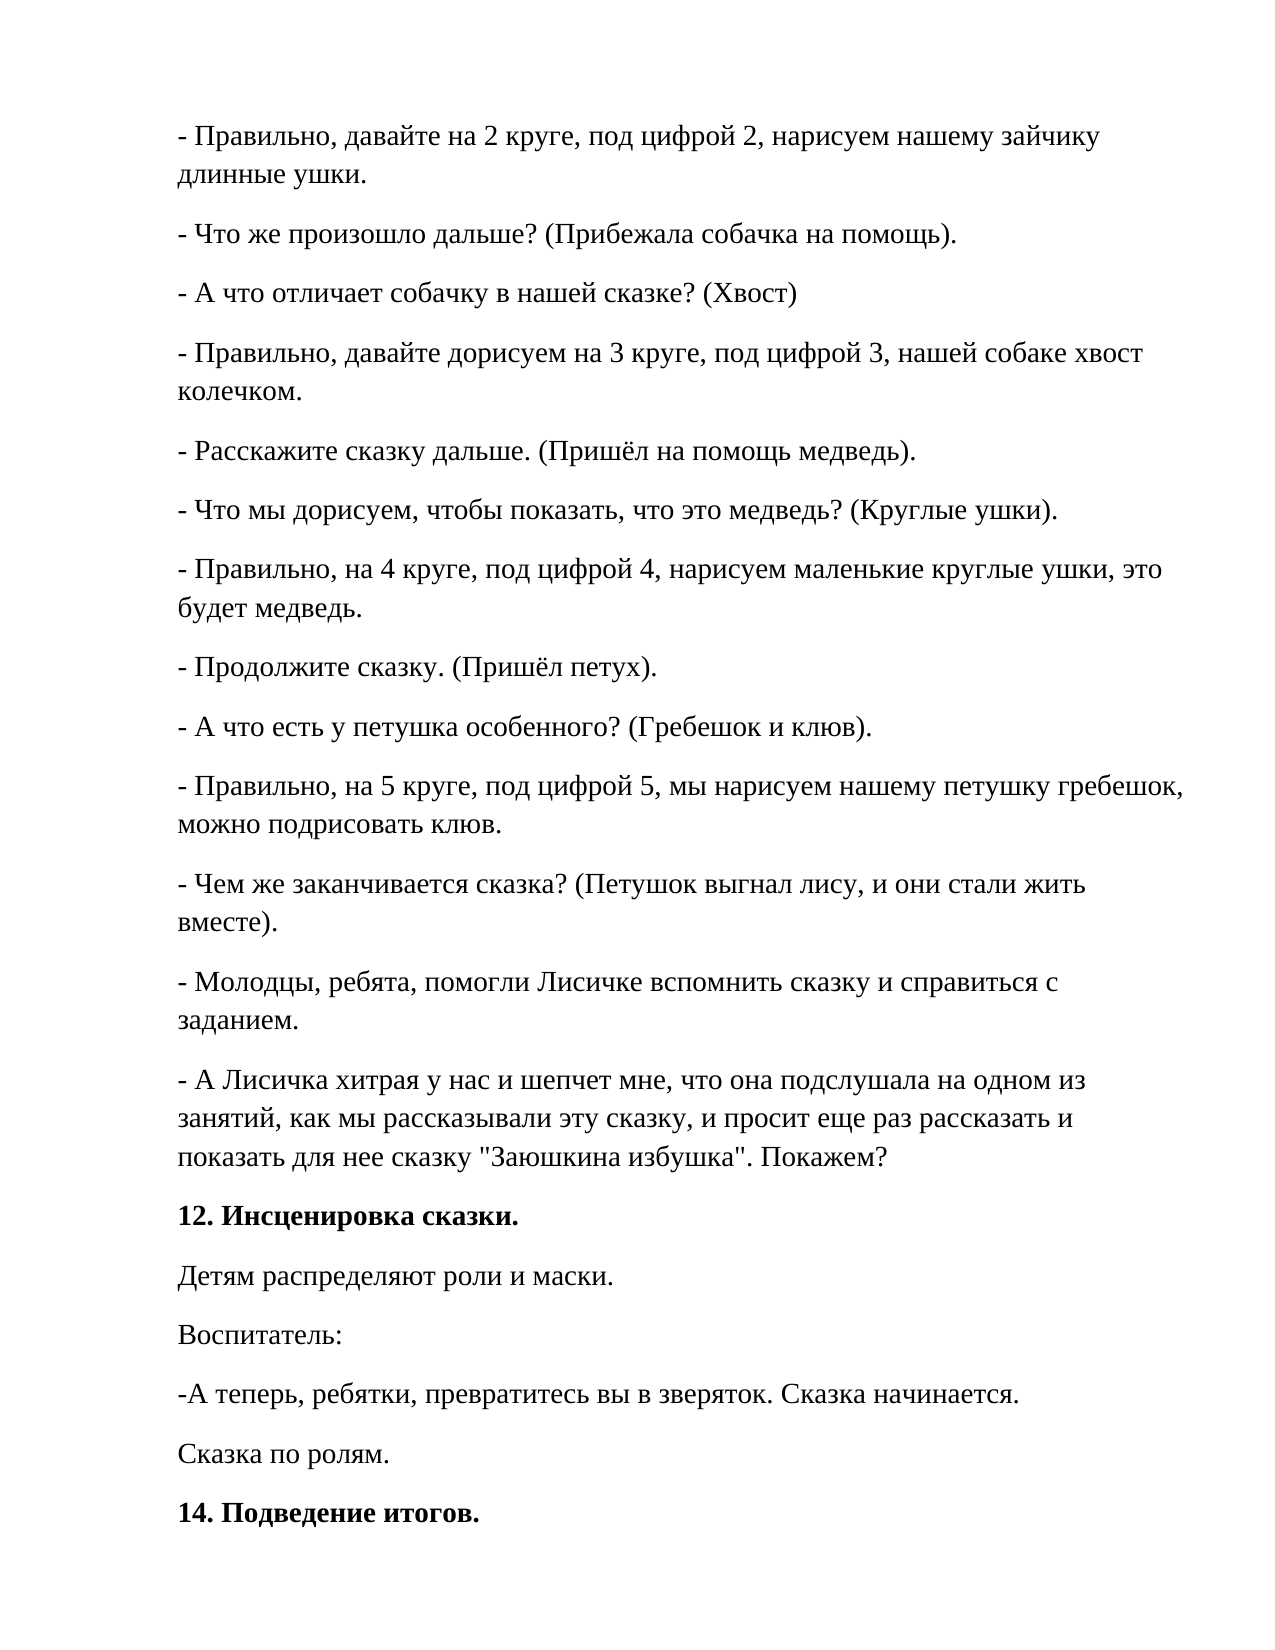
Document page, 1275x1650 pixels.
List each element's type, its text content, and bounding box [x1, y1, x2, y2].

text - Продолжите сказку. (Пришёл петух). [177, 649, 1186, 683]
text -А теперь, ребятки, превратитесь вы в зверяток. Сказка начинается. [177, 1376, 1186, 1410]
text - Расскажите сказку дальше. (Пришёл на помощь медведь). [177, 433, 1186, 466]
text - А что отличает собачку в нашей сказке? (Хвост) [177, 275, 1186, 309]
text - Правильно, давайте на 2 круге, под цифрой 2, нарисуем нашему зайчику длинные ушки. [177, 118, 1186, 190]
text - А что есть у петушка особенного? (Гребешок и клюв). [177, 709, 1186, 742]
text Детям распределяют роли и маски. [177, 1258, 1186, 1291]
text Сказка по ролям. [177, 1436, 1186, 1469]
text - Что же произошло дальше? (Прибежала собачка на помощь). [177, 216, 1186, 249]
text - А Лисичка хитрая у нас и шепчет мне, что она подслушала на одном из занятий, как мы рассказывали эту сказку, и просит еще раз рассказать и показать для нее сказку "Заюшкина избушка". Покажем? [177, 1062, 1186, 1172]
text - Правильно, на 4 круге, под цифрой 4, нарисуем маленькие круглые ушки, это будет медведь. [177, 551, 1186, 623]
text 14. Подведение итогов. [177, 1495, 1186, 1529]
text - Что мы дорисуем, чтобы показать, что это медведь? (Круглые ушки). [177, 492, 1186, 526]
text - Чем же заканчивается сказка? (Петушок выгнал лису, и они стали жить вместе). [177, 866, 1186, 938]
text - Правильно, на 5 круге, под цифрой 5, мы нарисуем нашему петушку гребешок, можно подрисовать клюв. [177, 768, 1186, 840]
text - Правильно, давайте дорисуем на 3 круге, под цифрой 3, нашей собаке хвост колечком. [177, 335, 1186, 407]
text 12. Инсценировка сказки. [177, 1198, 1186, 1232]
text Воспитатель: [177, 1317, 1186, 1351]
text - Молодцы, ребята, помогли Лисичке вспомнить сказку и справиться с заданием. [177, 964, 1186, 1036]
